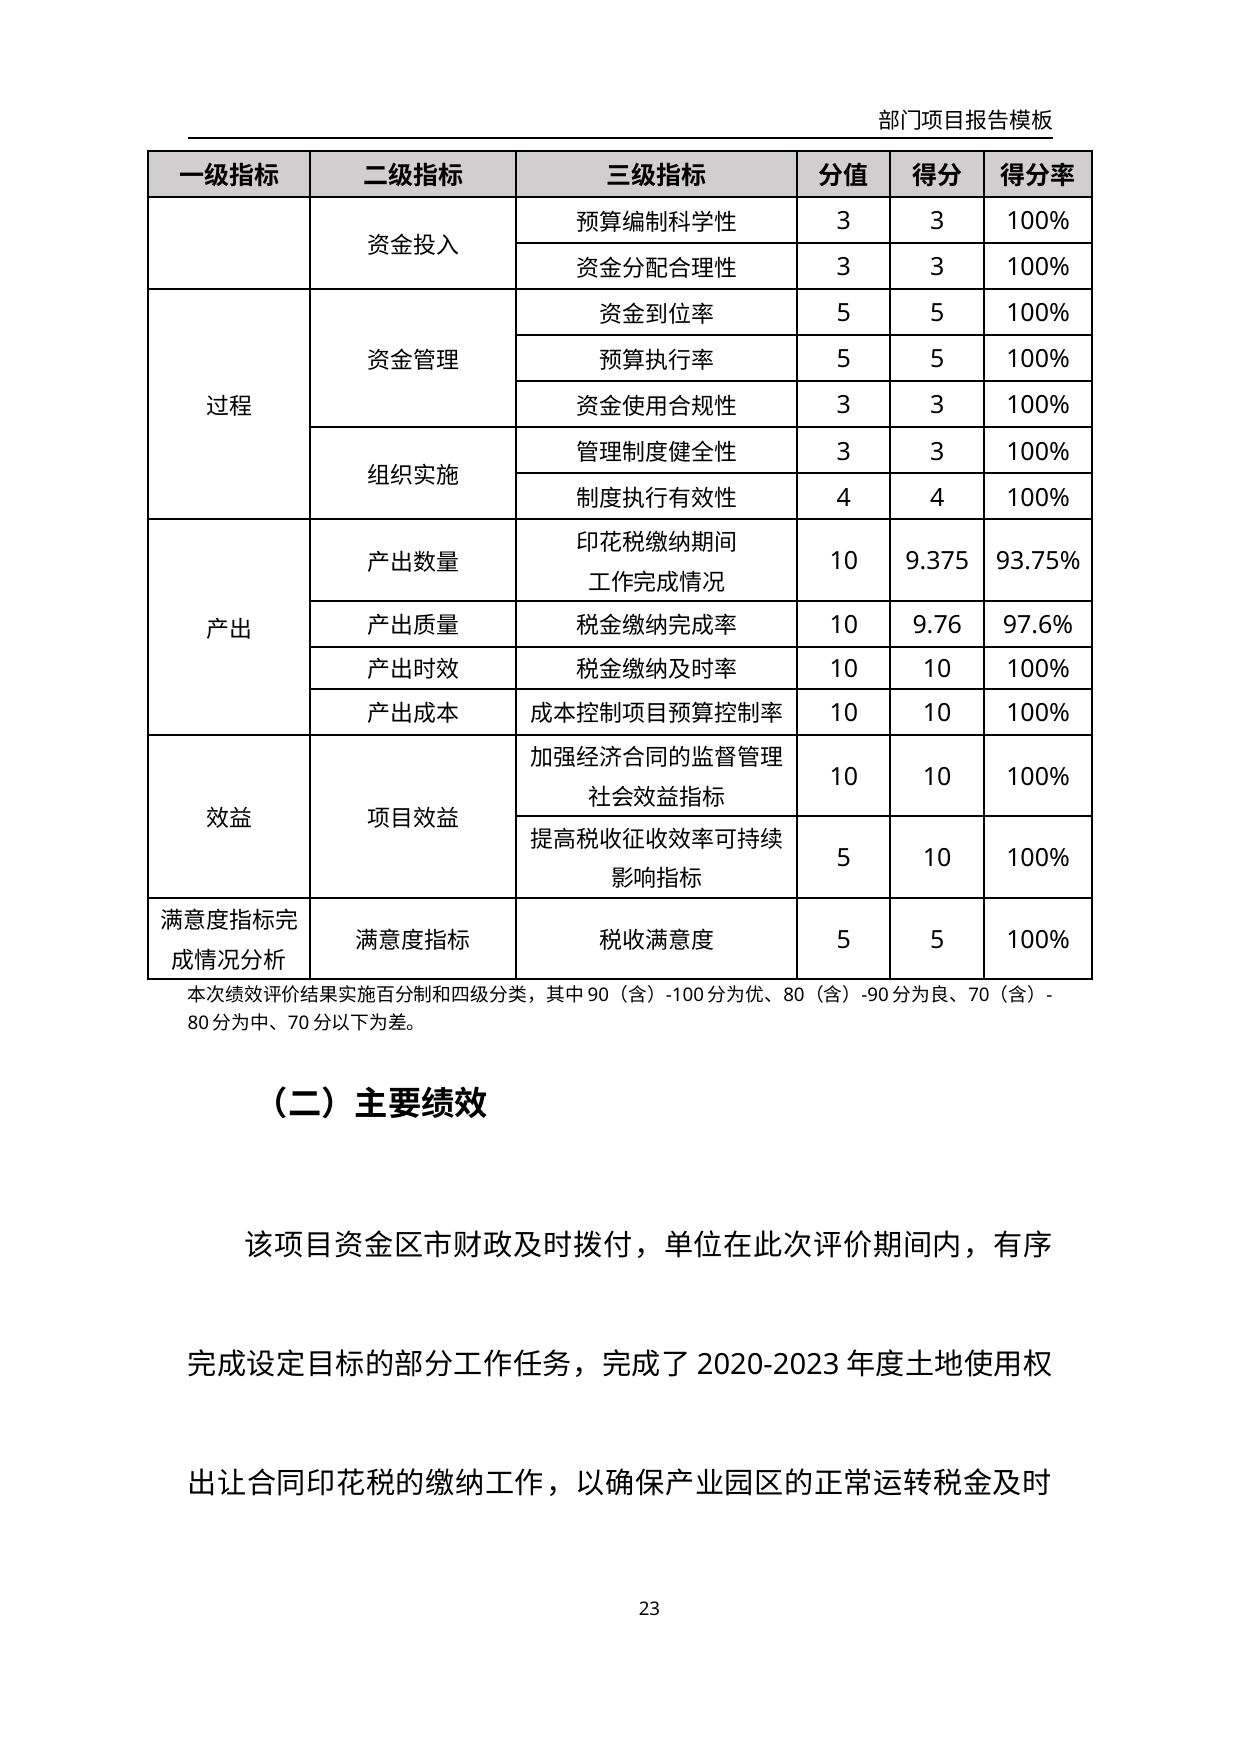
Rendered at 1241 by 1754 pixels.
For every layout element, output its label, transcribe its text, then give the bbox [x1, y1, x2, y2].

table_header 分值 [798, 152, 889, 196]
table_cell 10 [891, 690, 983, 734]
table_cell 税金缴纳完成率 [517, 602, 796, 646]
table_cell 100% [985, 382, 1091, 426]
table_cell 10 [798, 602, 889, 646]
table_cell 3 [891, 382, 983, 426]
table_cell 税金缴纳及时率 [517, 648, 796, 688]
table_cell 93.75% [985, 520, 1091, 600]
table_cell 10 [891, 648, 983, 688]
table_cell 资金分配合理性 [517, 244, 796, 288]
text 本次绩效评价结果实施百分制和四级分类，其中90（含）-100分为优、80（含）-90分为良、70（含）-80分为中、70分以下为差。 [187, 980, 1053, 1034]
table_cell 97.6% [985, 602, 1091, 646]
table_cell 100% [985, 474, 1091, 518]
table_cell 过程 [149, 290, 309, 518]
table_cell 3 [798, 382, 889, 426]
table_cell 预算编制科学性 [517, 198, 796, 242]
table_cell 满意度指标完成情况分析 [149, 899, 309, 978]
table_cell 3 [798, 428, 889, 472]
table_cell 资金使用合规性 [517, 382, 796, 426]
table_cell 100% [985, 198, 1091, 242]
table_cell 100% [985, 817, 1091, 897]
table_cell 10 [798, 690, 889, 734]
table_header 一级指标 [149, 152, 309, 196]
table_cell 100% [985, 244, 1091, 288]
table_header 三级指标 [517, 152, 796, 196]
table_cell 5 [891, 336, 983, 380]
table_header 得分率 [985, 152, 1091, 196]
table_cell 组织实施 [311, 428, 515, 518]
table_cell 效益 [149, 736, 309, 897]
table_cell 100% [985, 428, 1091, 472]
table_cell 产出时效 [311, 648, 515, 688]
table_cell 10 [798, 648, 889, 688]
table_cell 4 [798, 474, 889, 518]
table_cell 预算执行率 [517, 336, 796, 380]
table_cell 3 [891, 198, 983, 242]
table_cell 100% [985, 736, 1091, 815]
table_cell 印花税缴纳期间 工作完成情况 [517, 520, 796, 600]
table_cell 制度执行有效性 [517, 474, 796, 518]
table_cell 100% [985, 336, 1091, 380]
table_cell 100% [985, 690, 1091, 734]
table_cell 满意度指标 [311, 899, 515, 978]
table_cell 资金到位率 [517, 290, 796, 334]
table_cell 9.76 [891, 602, 983, 646]
table_cell 3 [798, 244, 889, 288]
subtitle （二）主要绩效 [187, 1062, 1053, 1141]
table_cell 产出成本 [311, 690, 515, 734]
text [187, 1203, 1053, 1521]
table_cell 100% [985, 899, 1091, 978]
table_cell 5 [798, 899, 889, 978]
table_cell 10 [891, 817, 983, 897]
table_cell 5 [891, 290, 983, 334]
table_cell 3 [891, 428, 983, 472]
table_cell 5 [798, 817, 889, 897]
table_cell 提高税收征收效率可持续影响指标 [517, 817, 796, 897]
table_header 二级指标 [311, 152, 515, 196]
table_cell 10 [891, 736, 983, 815]
table_cell 3 [891, 244, 983, 288]
table_cell 产出数量 [311, 520, 515, 600]
table_cell 项目效益 [311, 736, 515, 897]
table_cell 加强经济合同的监督管理社会效益指标 [517, 736, 796, 815]
table_cell 产出质量 [311, 602, 515, 646]
table_header 得分 [891, 152, 983, 196]
table_cell 10 [798, 736, 889, 815]
table_cell 产出 [149, 520, 309, 734]
table_cell 成本控制项目预算控制率 [517, 690, 796, 734]
table_cell 9.375 [891, 520, 983, 600]
table_cell 资金管理 [311, 290, 515, 426]
table_cell 3 [798, 198, 889, 242]
table_cell 5 [798, 290, 889, 334]
table_cell 资金投入 [311, 198, 515, 288]
table_cell 10 [798, 520, 889, 600]
table_cell 管理制度健全性 [517, 428, 796, 472]
table_cell 5 [891, 899, 983, 978]
table_cell 100% [985, 290, 1091, 334]
table_cell 税收满意度 [517, 899, 796, 978]
table_cell 4 [891, 474, 983, 518]
table_cell 100% [985, 648, 1091, 688]
table_cell 5 [798, 336, 889, 380]
